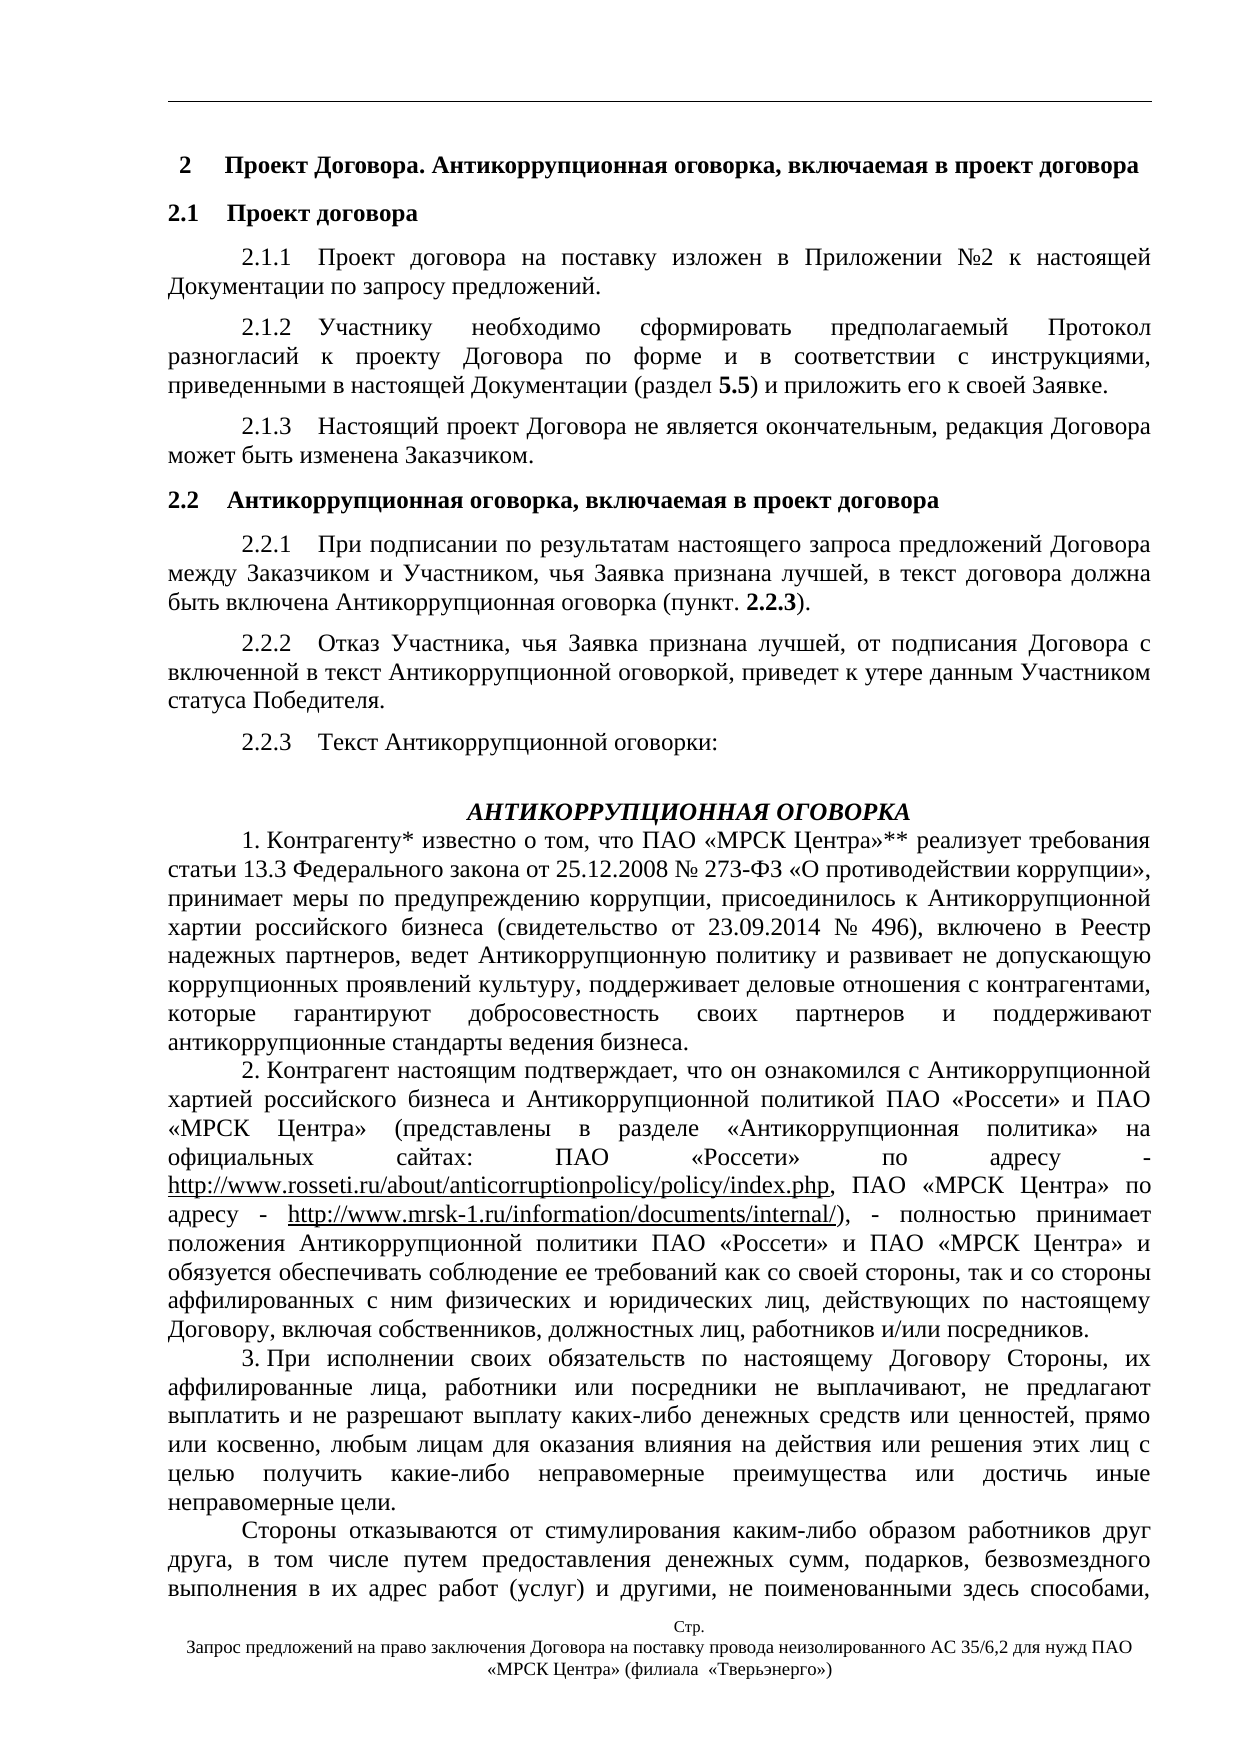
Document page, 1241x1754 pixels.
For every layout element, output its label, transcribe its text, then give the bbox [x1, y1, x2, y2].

text 3. При исполнении своих обязательств по настоящему Договору Стороны, их аффилированные лица, работники или посредники не выплачивают, не предлагают выплатить и не разрешают выплату каких-либо денежных средств или ценностей, прямо или косвенно, любым лицам для оказания влияния на действия или решения этих лиц с целью получить какие-либо неправомерные преимущества или достичь иные неправомерные цели. [168, 1343, 1152, 1516]
subtitle Участнику необходимо сформировать предполагаемый Протокол разногласий к проекту Договора по форме и в соответствии с инструкциями, приведенными в настоящей Документации (раздел 5.5) и приложить его к своей Заявке. [168, 312, 1152, 398]
text АНТИКОРРУПЦИОННАЯ ОГОВОРКА [168, 797, 1152, 826]
text 1. Контрагенту* известно о том, что ПАО «МРСК Центра»** реализует требования статьи 13.3 Федерального закона от 25.12.2008 № 273-ФЗ «О противодействии коррупции», принимает меры по предупреждению коррупции, присоединилось к Антикоррупционной хартии российского бизнеса (свидетельство от 23.09.2014 № 496), включено в Реестр надежных партнеров, ведет Антикоррупционную политику и развивает не допускающую коррупционных проявлений культуру, поддерживает деловые отношения с контрагентами, которые гарантируют добросовестность своих партнеров и поддерживают антикоррупционные стандарты ведения бизнеса. [168, 826, 1152, 1056]
subtitle Настоящий проект Договора не является окончательным, редакция Договора может быть изменена Заказчиком. [168, 411, 1152, 468]
subtitle Проект договора на поставку изложен в Приложении №2 к настоящей Документации по запросу предложений. [168, 242, 1152, 300]
subtitle Проект Договора. Антикоррупционная оговорка, включаемая в проект договора [166, 150, 1152, 179]
subtitle При подписании по результатам настоящего запроса предложений Договора между Заказчиком и Участником, чья Заявка признана лучшей, в текст договора должна быть включена Антикоррупционная оговорка (пункт. 2.2.3). [168, 529, 1152, 616]
subtitle Отказ Участника, чья Заявка признана лучшей, от подписания Договора с включенной в текст Антикоррупционной оговоркой, приведет к утере данным Участником статуса Победителя. [168, 628, 1152, 714]
text 2. Контрагент настоящим подтверждает, что он ознакомился с Антикоррупционной хартией российского бизнеса и Антикоррупционной политикой ПАО «Россети» и ПАО «МРСК Центра» (представлены в разделе «Антикоррупционная политика» на официальных сайтах: ПАО «Россети» по адресу - http://www.rosseti.ru/about/anticorruptionpolicy/policy/index.php, ПАО «МРСК Центра» по адресу - http://www.mrsk-1.ru/information/documents/internal/), - полностью принимает положения Антикоррупционной политики ПАО «Россети» и ПАО «МРСК Центра» и обязуется обеспечивать соблюдение ее требований как со своей стороны, так и со стороны аффилированных с ним физических и юридических лиц, действующих по настоящему Договору, включая собственников, должностных лиц, работников и/или посредников. [168, 1056, 1152, 1343]
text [168, 1516, 1152, 1602]
subtitle Антикоррупционная оговорка, включаемая в проект договора [168, 485, 1152, 514]
subtitle Текст Антикоррупционной оговорки: [168, 727, 1152, 756]
subtitle Проект договора [168, 198, 1152, 227]
